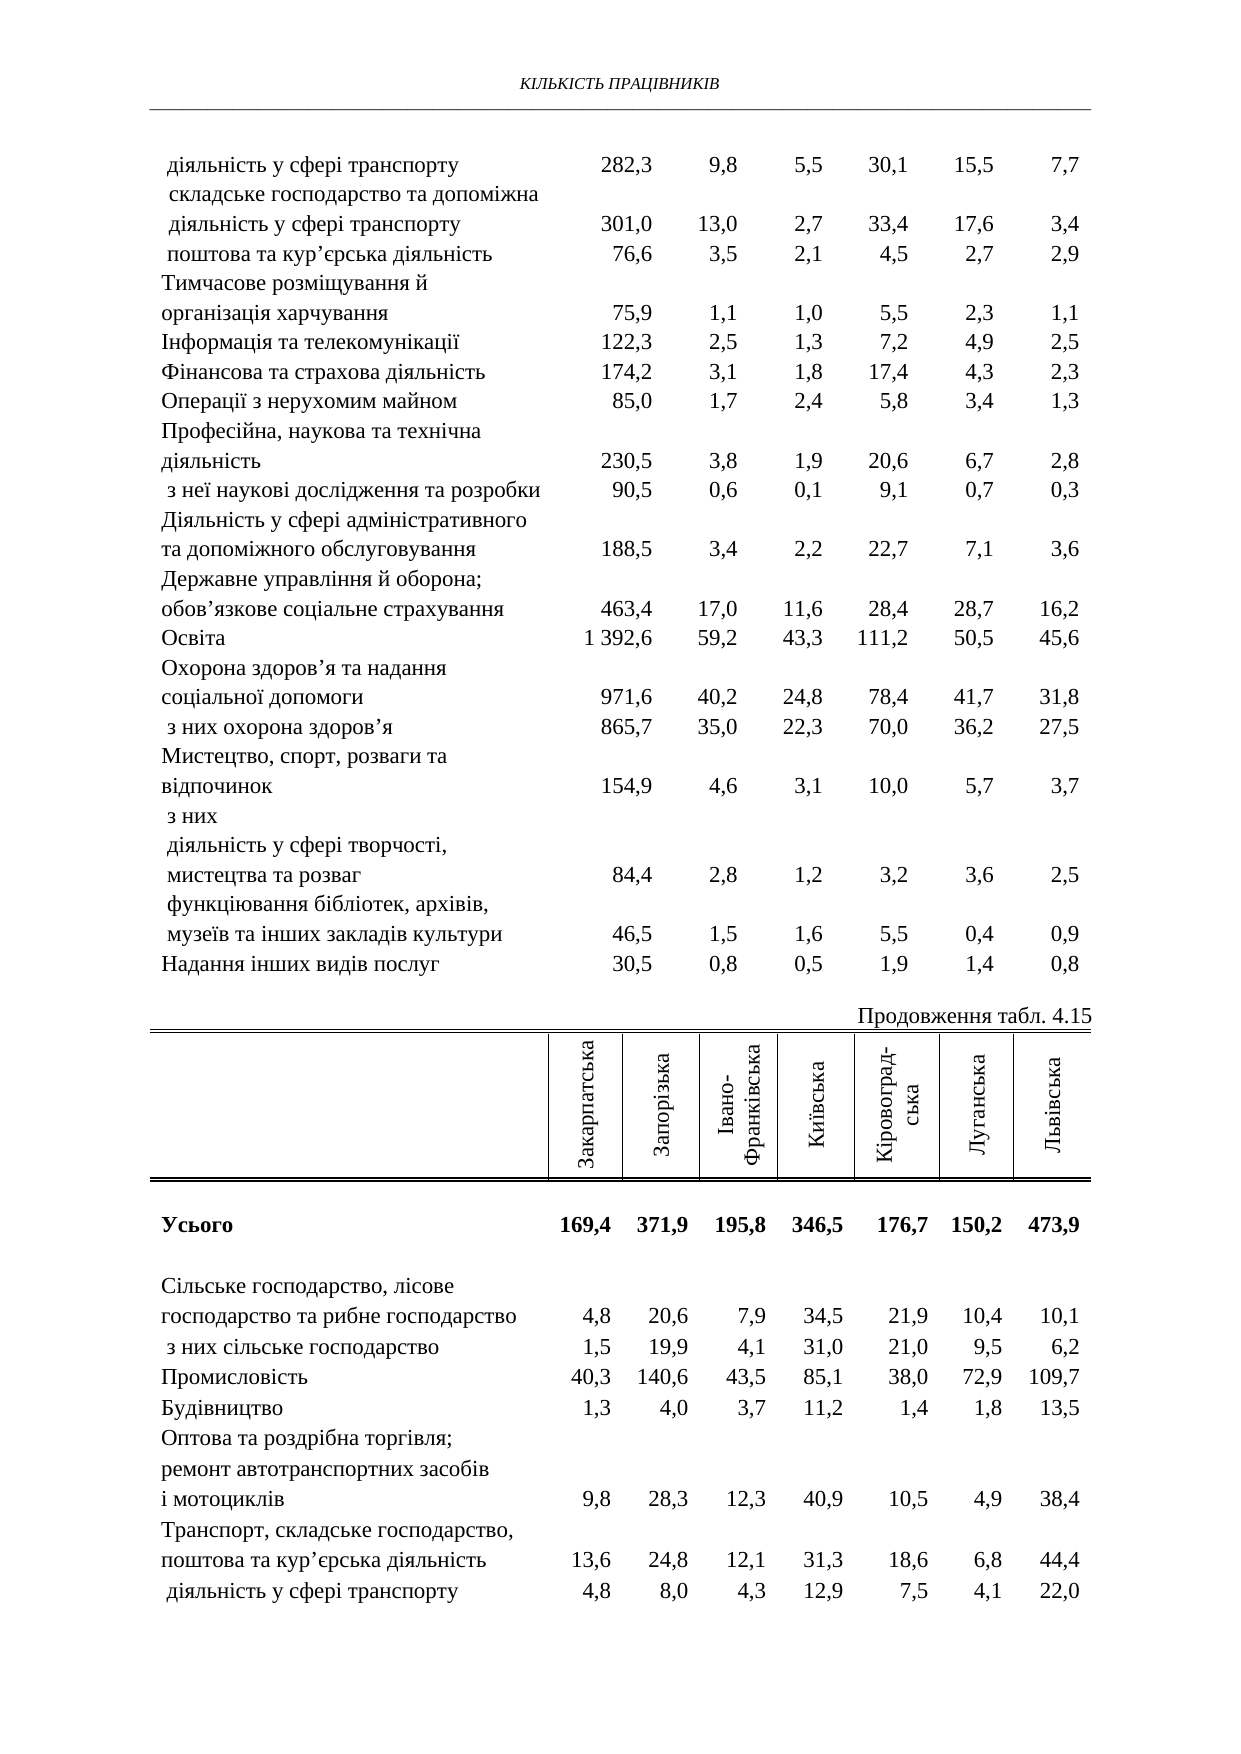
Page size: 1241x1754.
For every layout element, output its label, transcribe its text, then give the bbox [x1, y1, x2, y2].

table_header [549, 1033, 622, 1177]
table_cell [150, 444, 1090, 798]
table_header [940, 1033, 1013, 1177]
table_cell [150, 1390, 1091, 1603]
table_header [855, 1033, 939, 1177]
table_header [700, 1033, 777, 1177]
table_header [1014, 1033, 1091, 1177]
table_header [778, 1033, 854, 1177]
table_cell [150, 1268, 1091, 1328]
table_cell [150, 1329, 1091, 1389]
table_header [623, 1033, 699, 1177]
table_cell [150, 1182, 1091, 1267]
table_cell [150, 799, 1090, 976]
text Продовження табл. 4.15 [148, 1002, 1092, 1029]
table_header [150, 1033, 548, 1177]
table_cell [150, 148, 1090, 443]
